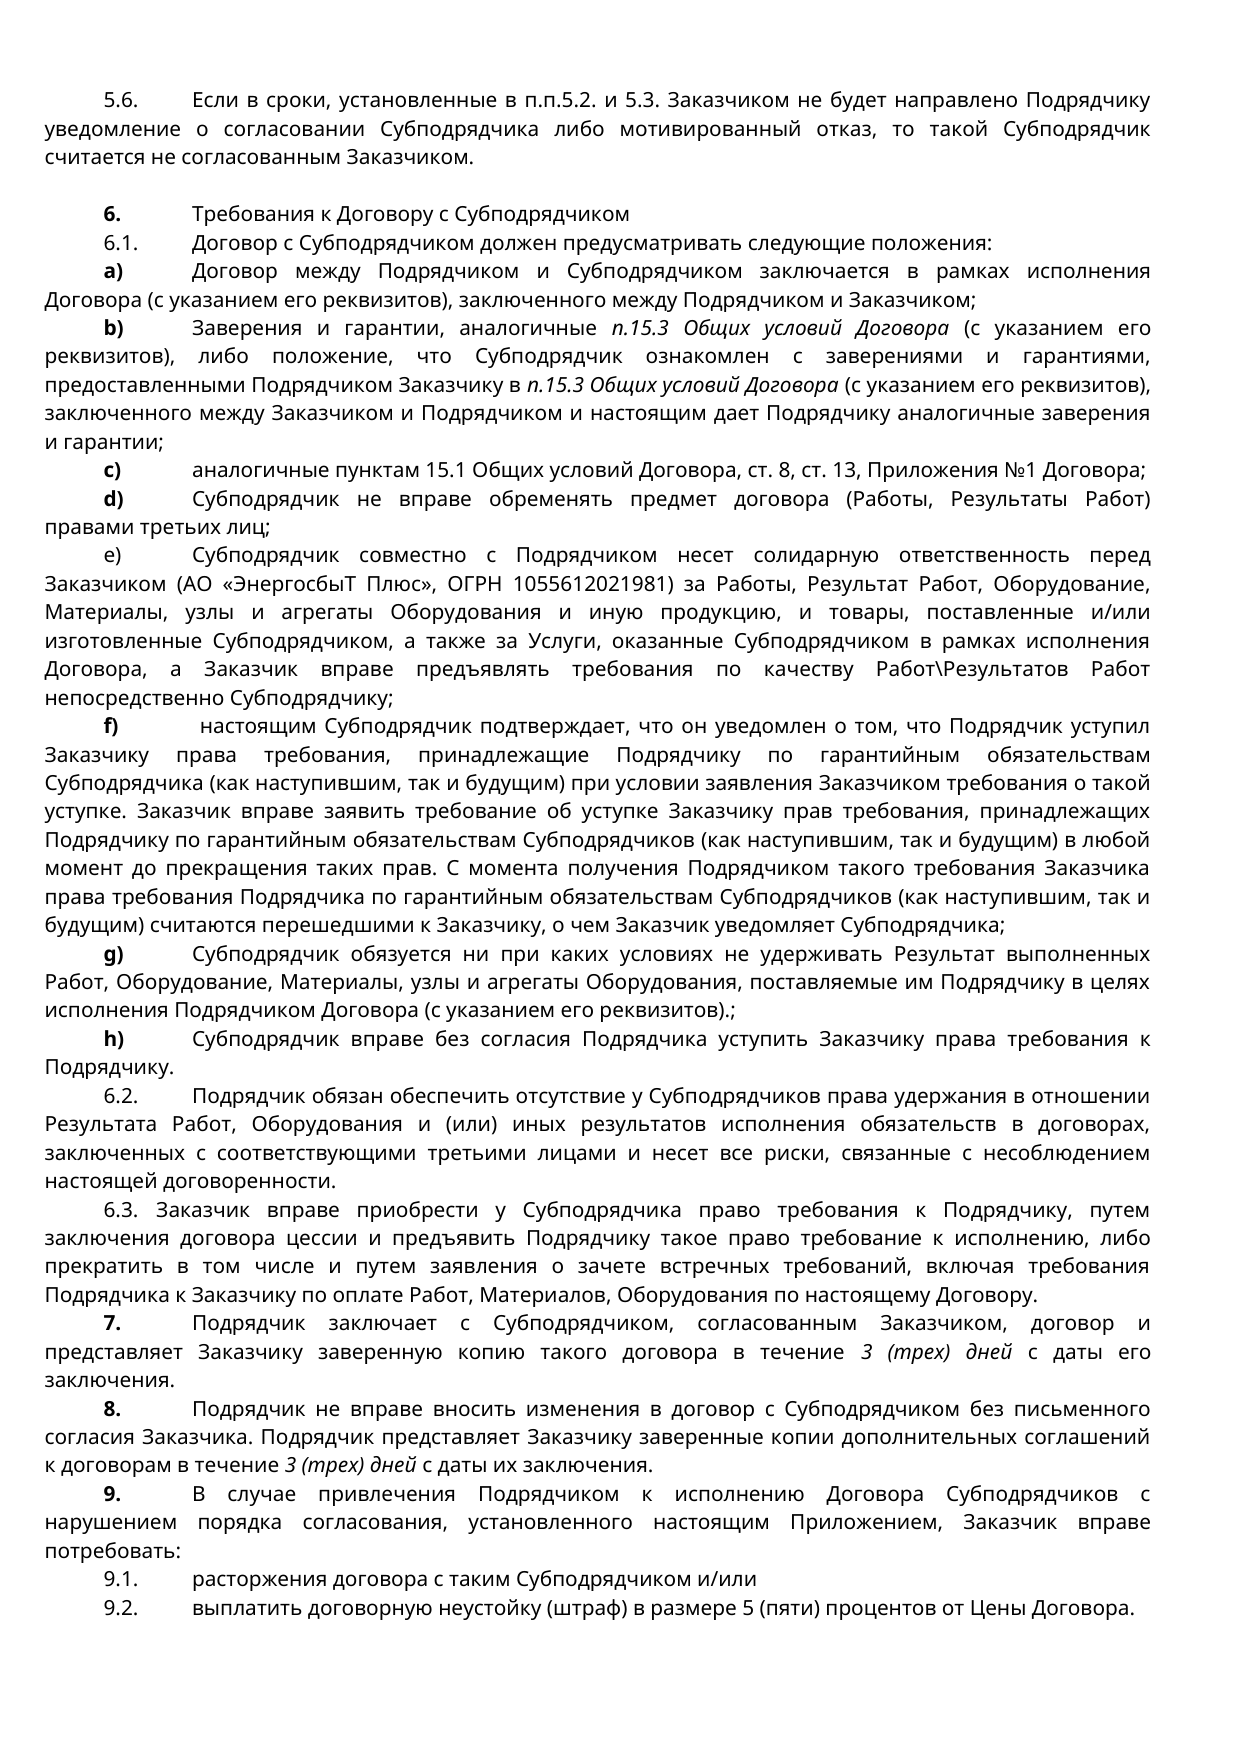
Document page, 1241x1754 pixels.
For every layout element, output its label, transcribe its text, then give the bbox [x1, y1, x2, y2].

list выплатить договорную неустойку (штраф) в размере 5 (пяти) процентов от Цены Договора. [44, 1593, 1152, 1621]
list Заказчик вправе приобрести у Субподрядчика право требования к Подрядчику, путем заключения договора цессии и предъявить Подрядчику такое право требование к исполнению, либо прекратить в том числе и путем заявления о зачете встречных требований, включая требования Подрядчика к Заказчику по оплате Работ, Материалов, Оборудования по настоящему Договору. [44, 1195, 1152, 1308]
list Договор с Субподрядчиком должен предусматривать следующие положения: [44, 228, 1152, 256]
list Субподрядчик обязуется ни при каких условиях не удерживать Результат выполненных Работ, Оборудование, Материалы, узлы и агрегаты Оборудования, поставляемые им Подрядчику в целях исполнения Подрядчиком Договора (с указанием его реквизитов).; [44, 939, 1152, 1024]
list Подрядчик заключает с Субподрядчиком, согласованным Заказчиком, договор и представляет Заказчику заверенную копию такого договора в течение 3 (трех) дней с даты его заключения. [44, 1308, 1152, 1394]
list Подрядчик обязан обеспечить отсутствие у Субподрядчиков права удержания в отношении Результата Работ, Оборудования и (или) иных результатов исполнения обязательств в договорах, заключенных с соответствующими третьими лицами и несет все риски, связанные с несоблюдением настоящей договоренности. [44, 1081, 1152, 1195]
list Субподрядчик вправе без согласия Подрядчика уступить Заказчику права требования к Подрядчику. [44, 1024, 1152, 1081]
list В случае привлечения Подрядчиком к исполнению Договора Субподрядчиков с нарушением порядка согласования, установленного настоящим Приложением, Заказчик вправе потребовать: [44, 1479, 1152, 1564]
list Подрядчик не вправе вносить изменения в договор с Субподрядчиком без письменного согласия Заказчика. Подрядчик представляет Заказчику заверенные копии дополнительных соглашений к договорам в течение 3 (трех) дней с даты их заключения. [44, 1394, 1152, 1479]
list Договор между Подрядчиком и Субподрядчиком заключается в рамках исполнения Договора (с указанием его реквизитов), заключенного между Подрядчиком и Заказчиком; [44, 256, 1152, 313]
list Субподрядчик не вправе обременять предмет договора (Работы, Результаты Работ) правами третьих лиц; [44, 484, 1152, 541]
list аналогичные пунктам 15.1 Общих условий Договора, ст. 8, ст. 13, Приложения №1 Договора; [44, 455, 1152, 484]
list Заверения и гарантии, аналогичные п.15.3 Общих условий Договора (с указанием его реквизитов), либо положение, что Субподрядчик ознакомлен с заверениями и гарантиями, предоставленными Подрядчиком Заказчику в п.15.3 Общих условий Договора (с указанием его реквизитов), заключенного между Заказчиком и Подрядчиком и настоящим дает Подрядчику аналогичные заверения и гарантии; [44, 313, 1152, 455]
list Субподрядчик совместно с Подрядчиком несет солидарную ответственность перед Заказчиком (АО «ЭнергосбыТ Плюс», ОГРН 1055612021981) за Работы, Результат Работ, Оборудование, Материалы, узлы и агрегаты Оборудования и иную продукцию, и товары, поставленные и/или изготовленные Субподрядчиком, а также за Услуги, оказанные Субподрядчиком в рамках исполнения Договора, а Заказчик вправе предъявлять требования по качеству Работ\Результатов Работ непосредственно Субподрядчику; [44, 541, 1152, 711]
list расторжения договора с таким Субподрядчиком и/или [44, 1564, 1152, 1593]
list Требования к Договору с Субподрядчиком [44, 199, 1152, 228]
list Если в сроки, установленные в п.п.5.2. и 5.3. Заказчиком не будет направлено Подрядчику уведомление о согласовании Субподрядчика либо мотивированный отказ, то такой Субподрядчик считается не согласованным Заказчиком. [44, 86, 1152, 171]
list настоящим Субподрядчик подтверждает, что он уведомлен о том, что Подрядчик уступил Заказчику права требования, принадлежащие Подрядчику по гарантийным обязательствам Субподрядчика (как наступившим, так и будущим) при условии заявления Заказчиком требования о такой уступке. Заказчик вправе заявить требование об уступке Заказчику прав требования, принадлежащих Подрядчику по гарантийным обязательствам Субподрядчиков (как наступившим, так и будущим) в любой момент до прекращения таких прав. С момента получения Подрядчиком такого требования Заказчика права требования Подрядчика по гарантийным обязательствам Субподрядчиков (как наступившим, так и будущим) считаются перешедшими к Заказчику, о чем Заказчик уведомляет Субподрядчика; [44, 711, 1152, 939]
